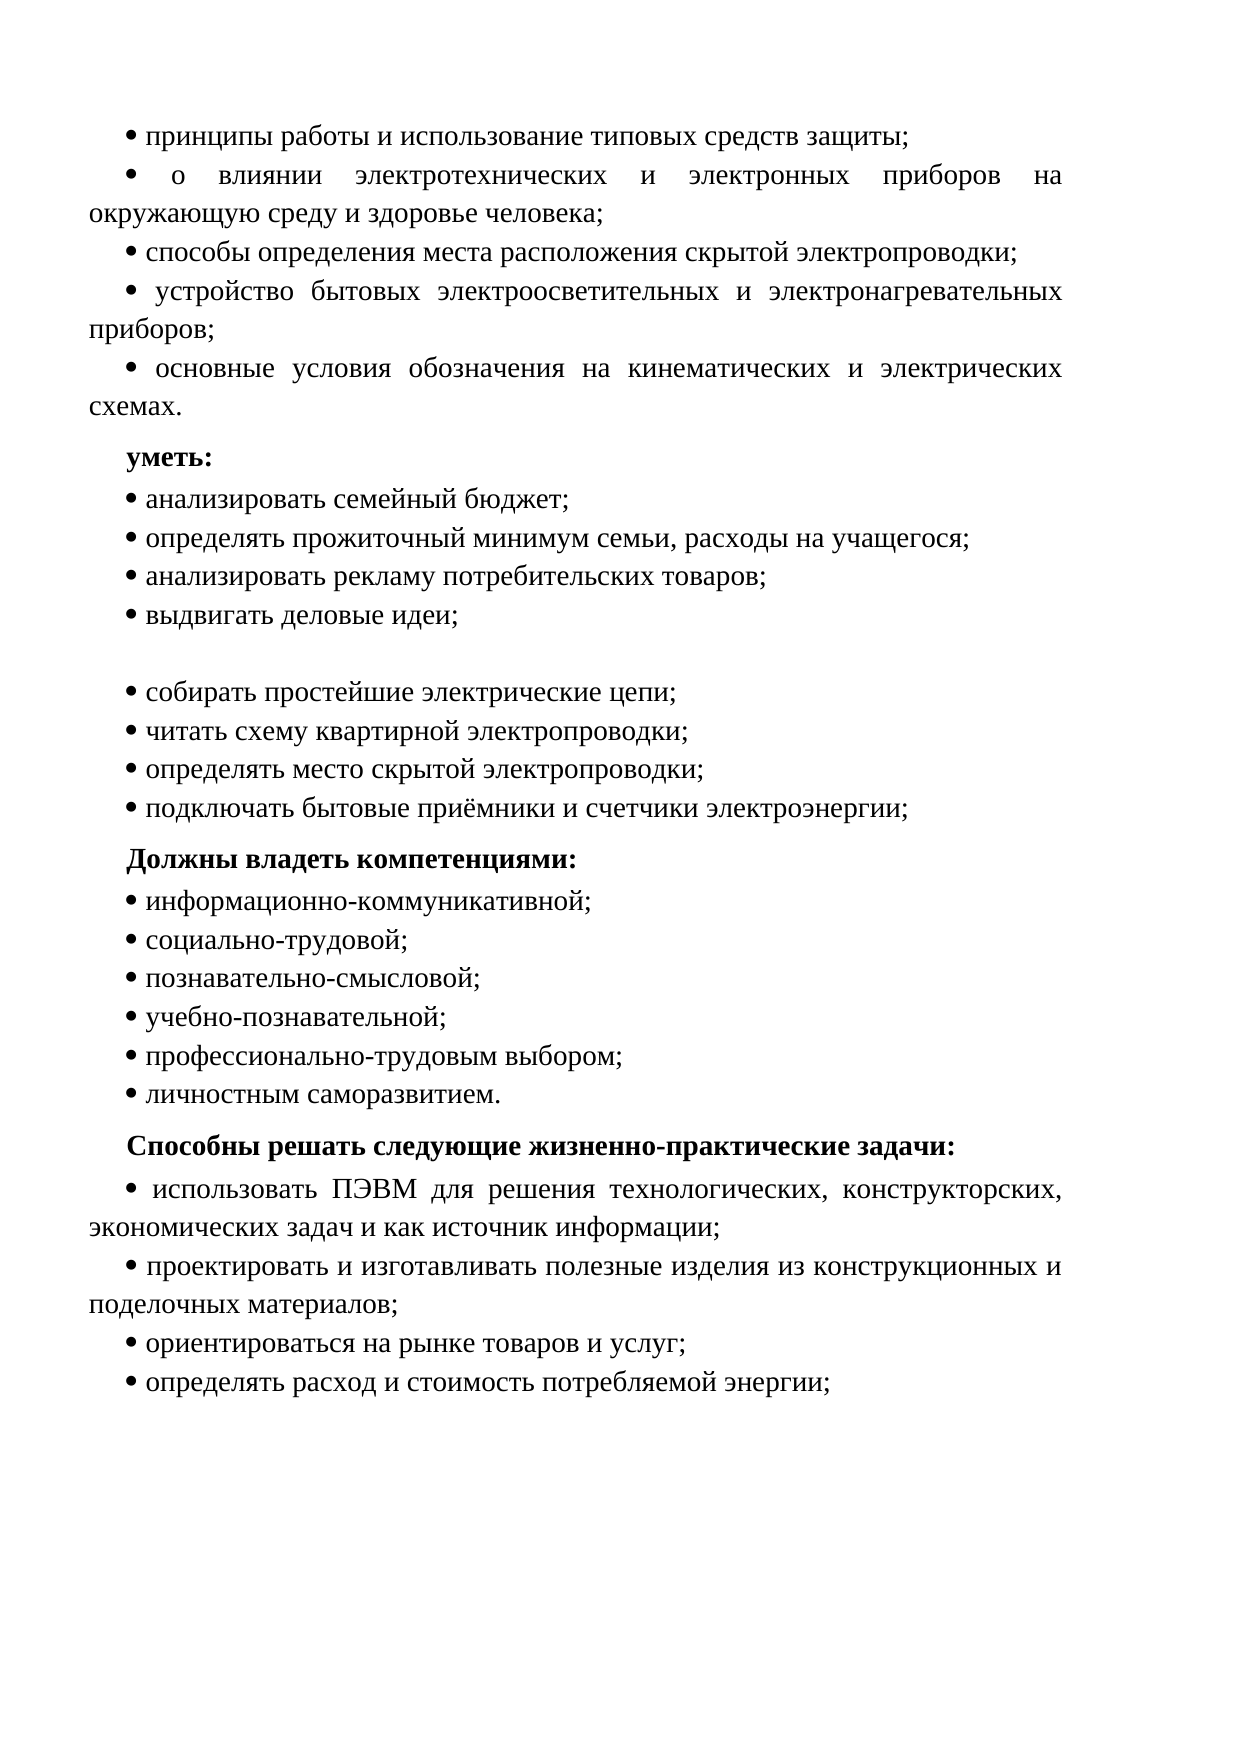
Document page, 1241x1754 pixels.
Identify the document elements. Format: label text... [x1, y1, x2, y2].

text  профессионально-трудовым выбором; [89, 1038, 1063, 1071]
text  выдвигать деловые идеи; [89, 597, 1063, 631]
text Должны владеть компетенциями: [89, 841, 1063, 875]
text Способны решать следующие жизненно-практические задачи: [89, 1128, 1063, 1161]
text  личностным саморазвитием. [89, 1076, 1063, 1110]
text  использовать ПЭВМ для решения технологических, конструкторских, экономических задач и как источник информации; [89, 1171, 1063, 1243]
text  подключать бытовые приёмники и счетчики электроэнергии; [89, 790, 1063, 824]
text  информационно-коммуникативной; [89, 883, 1063, 917]
text  анализировать семейный бюджет; [89, 481, 1063, 515]
text  проектировать и изготавливать полезные изделия из конструкционных и поделочных материалов; [89, 1248, 1063, 1320]
text  определять расход и стоимость потребляемой энергии; [89, 1364, 1063, 1397]
text  собирать простейшие электрические цепи; [89, 674, 1063, 708]
text уметь: [89, 439, 1063, 473]
text  социально-трудовой; [89, 922, 1063, 956]
text  ориентироваться на рынке товаров и услуг; [89, 1325, 1063, 1359]
text  познавательно-смысловой; [89, 961, 1063, 994]
text  принципы работы и использование типовых средств защиты; [89, 118, 1063, 152]
text  учебно-познавательной; [89, 999, 1063, 1033]
text  о влиянии электротехнических и электронных приборов на окружающую среду и здоровье человека; [89, 157, 1063, 229]
text  анализировать рекламу потребительских товаров; [89, 558, 1063, 592]
text  определять место скрытой электропроводки; [89, 752, 1063, 785]
text  определять прожиточный минимум семьи, расходы на учащегося; [89, 520, 1063, 553]
text  устройство бытовых электроосветительных и электронагревательных приборов; [89, 273, 1063, 345]
text  способы определения места расположения скрытой электропроводки; [89, 234, 1063, 268]
text  основные условия обозначения на кинематических и электрических схемах. [89, 350, 1063, 422]
text  читать схему квартирной электропроводки; [89, 713, 1063, 747]
